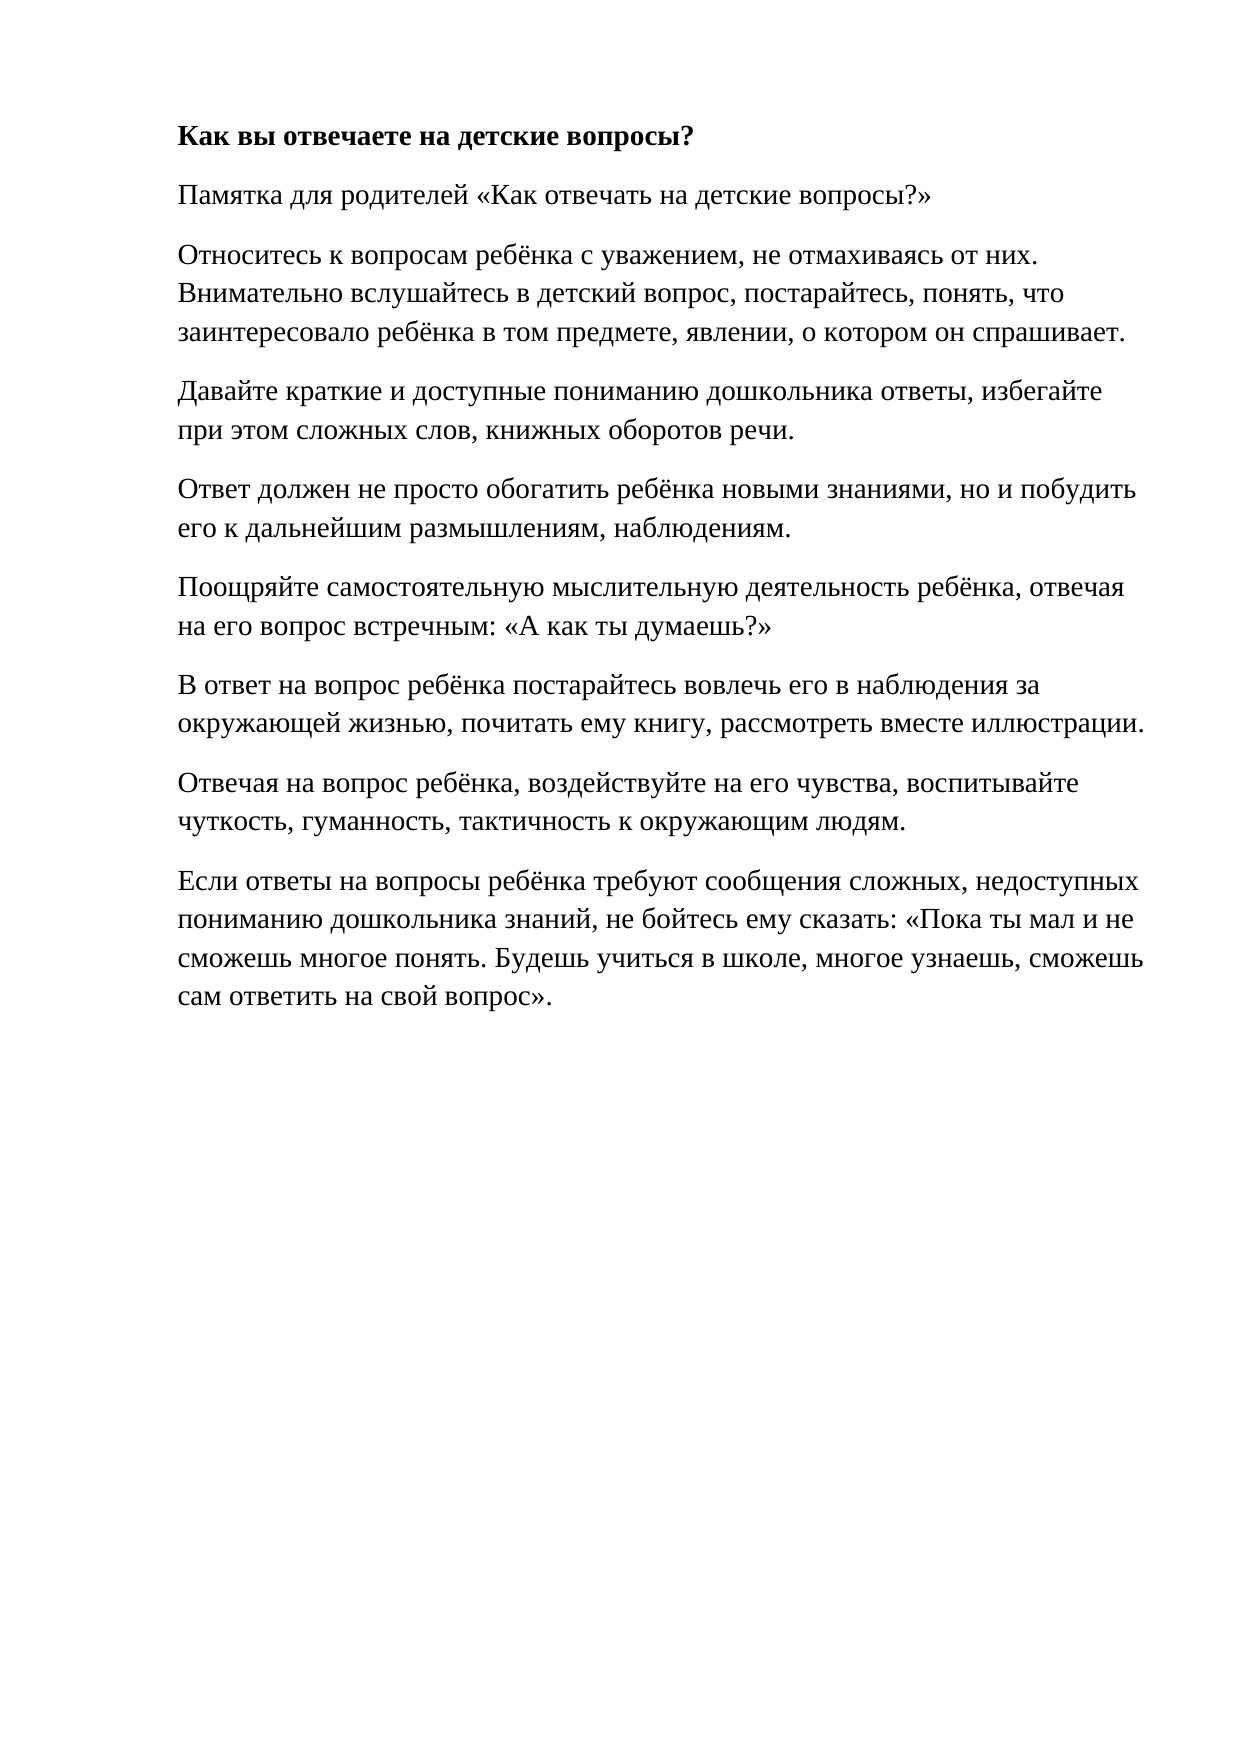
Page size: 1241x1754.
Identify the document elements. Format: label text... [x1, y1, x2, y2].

text Относитесь к вопросам ребёнка с уважением, не отмахиваясь от них. Внимательно вслушайтесь в детский вопрос, постарайтесь, понять, что заинтересовало ребёнка в том предмете, явлении, о котором он спрашивает. [177, 237, 1152, 347]
text Памятка для родителей «Как отвечать на детские вопросы?» [177, 177, 1152, 211]
text Как вы отвечаете на детские вопросы? [177, 118, 1152, 152]
text Отвечая на вопрос ребёнка, воздействуйте на его чувства, воспитывайте чуткость, гуманность, тактичность к окружающим людям. [177, 765, 1152, 837]
text Давайте краткие и доступные пониманию дошкольника ответы, избегайте при этом сложных слов, книжных оборотов речи. [177, 373, 1152, 445]
text Поощряйте самостоятельную мыслительную деятельность ребёнка, отвечая на его вопрос встречным: «А как ты думаешь?» [177, 569, 1152, 641]
text Если ответы на вопросы ребёнка требуют сообщения сложных, недоступных пониманию дошкольника знаний, не бойтесь ему сказать: «Пока ты мал и не сможешь многое понять. Будешь учиться в школе, многое узнаешь, сможешь сам ответить на свой вопрос». [177, 863, 1152, 1012]
text Ответ должен не просто обогатить ребёнка новыми знаниями, но и побудить его к дальнейшим размышлениям, наблюдениям. [177, 471, 1152, 543]
text В ответ на вопрос ребёнка постарайтесь вовлечь его в наблюдения за окружающей жизнью, почитать ему книгу, рассмотреть вместе иллюстрации. [177, 667, 1152, 739]
